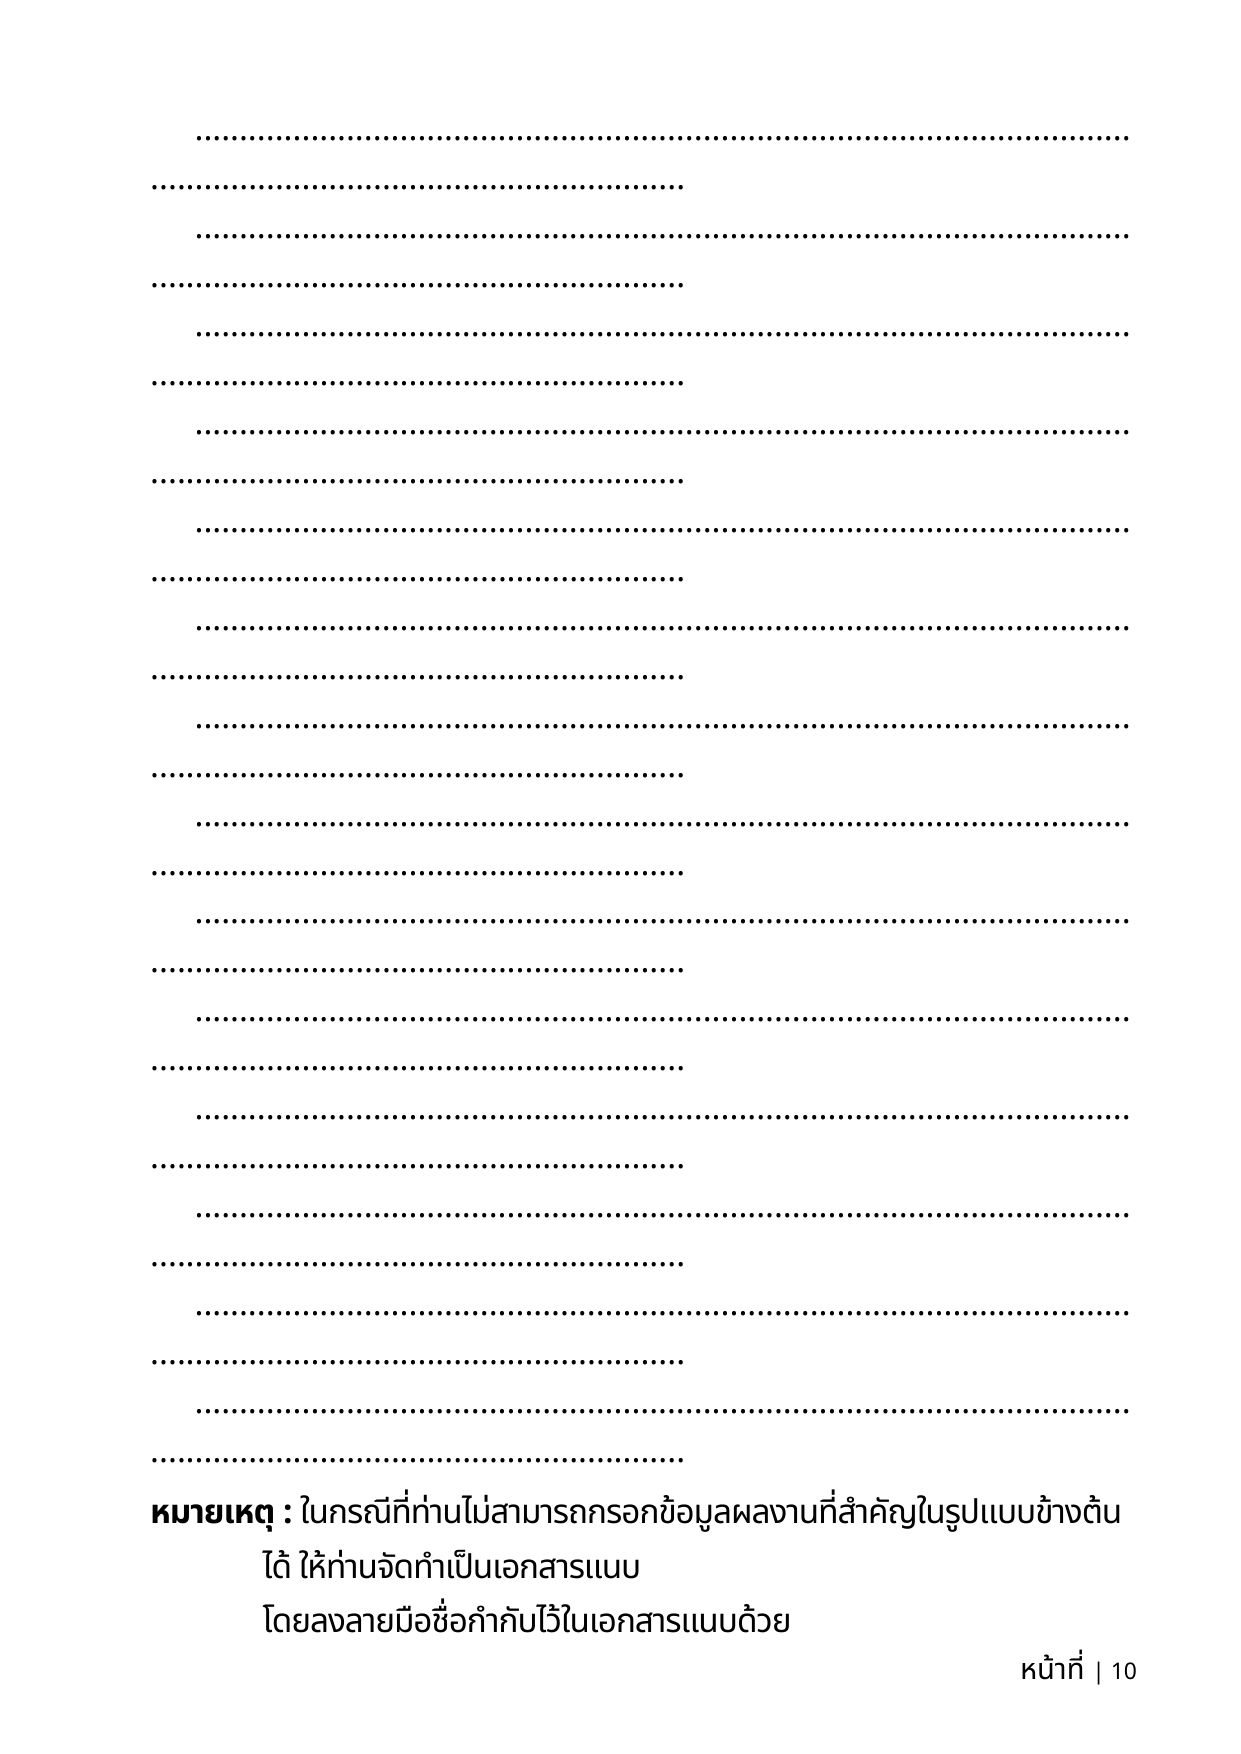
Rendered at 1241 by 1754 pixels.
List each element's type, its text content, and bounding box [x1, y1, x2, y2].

text หมายเหตุ : ในกรณีที่ท่านไม่สามารถกรอกข้อมูลผลงานที่สำคัญในรูปแบบข้างต้นได้ ให้ท่านจัดทำเป็นเอกสารแนบ โดยลงลายมือชื่อกำกับไว้ในเอกสารแนบด้วย [150, 1488, 1137, 1648]
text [150, 105, 1137, 199]
